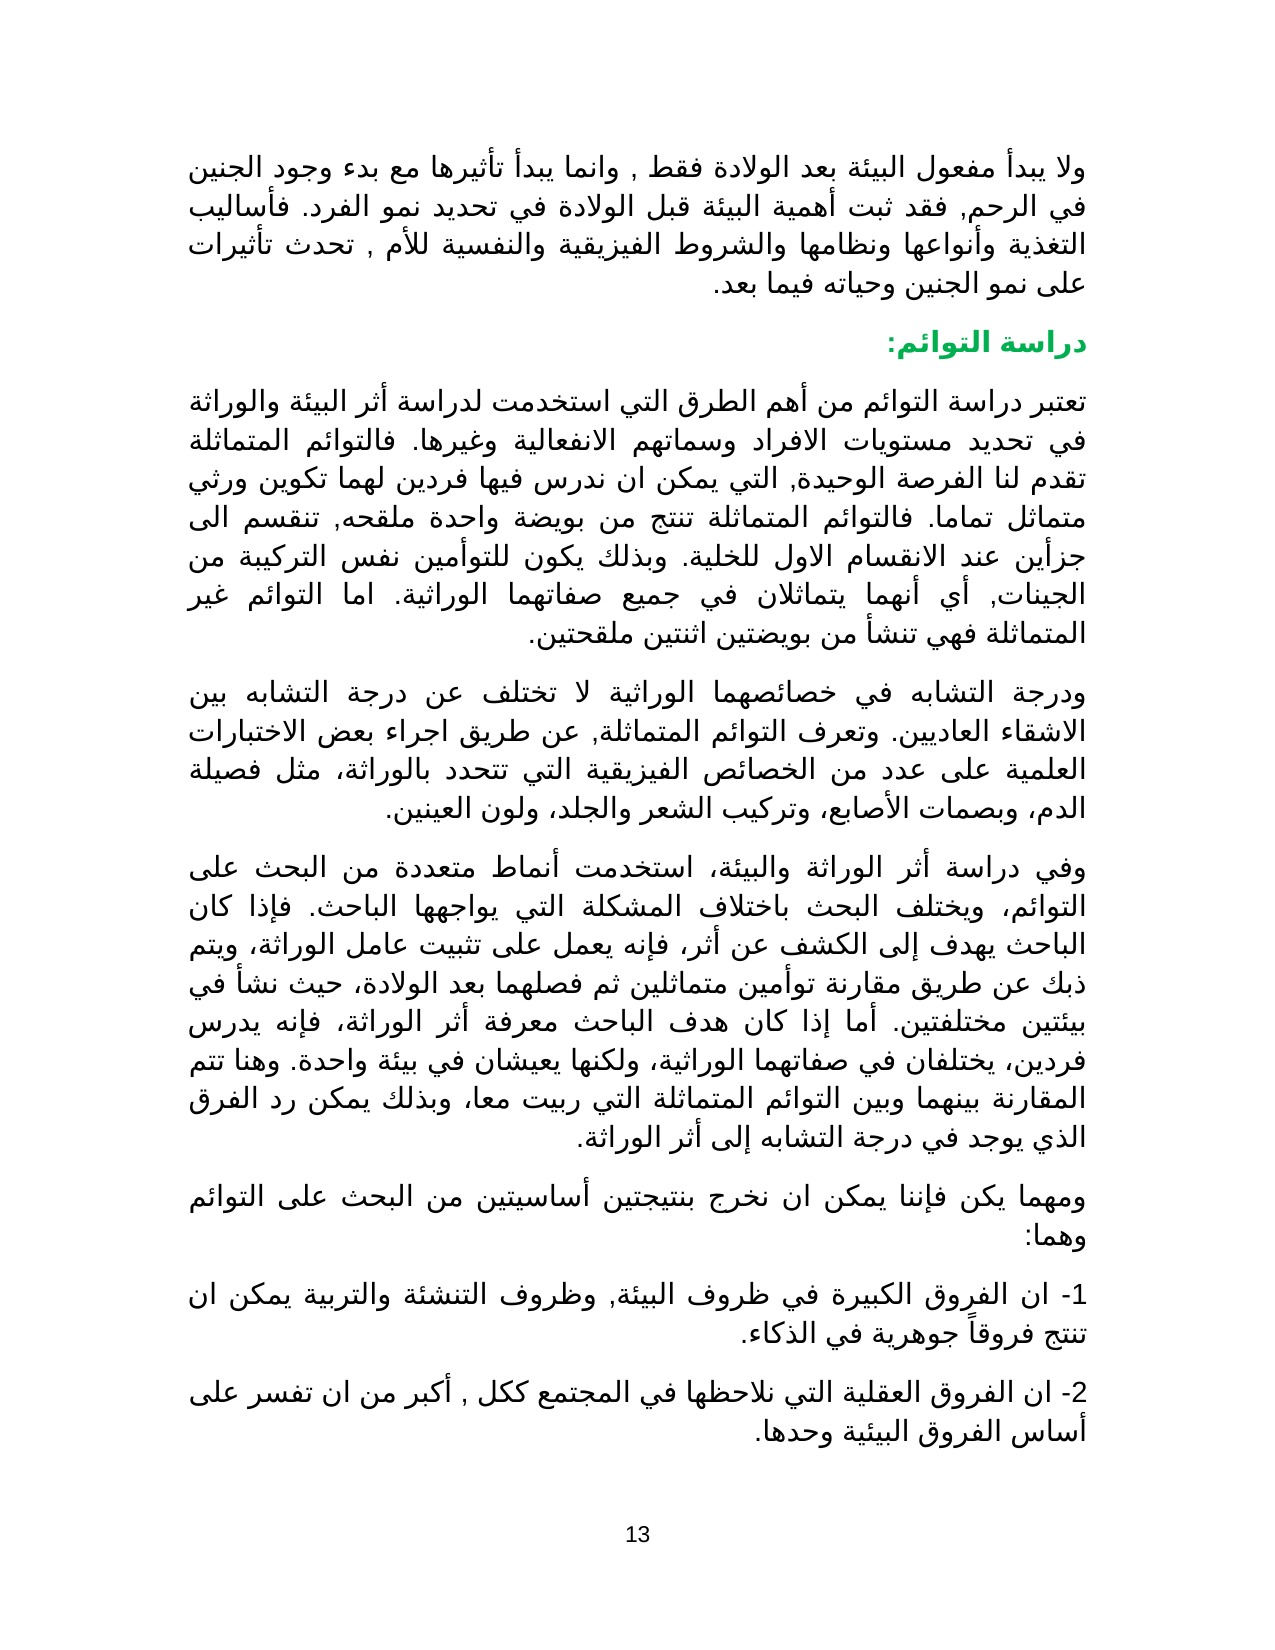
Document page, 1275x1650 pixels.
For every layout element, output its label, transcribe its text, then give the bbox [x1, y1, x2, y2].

text ودرجة التشابه في خصائصهما الوراثية لا تختلف عن درجة التشابه بين الاشقاء العاديين. وتعرف التوائم المتماثلة, عن طريق اجراء بعض الاختبارات العلمية على عدد من الخصائص الفيزيقية التي تتحدد بالوراثة، مثل فصيلة الدم، وبصمات الأصابع، وتركيب الشعر والجلد، ولون العينين. [187, 675, 1087, 824]
text ولا يبدأ مفعول البيئة بعد الولادة فقط , وانما يبدأ تأثيرها مع بدء وجود الجنين في الرحم, فقد ثبت أهمية البيئة قبل الولادة في تحديد نمو الفرد. فأساليب التغذية وأنواعها ونظامها والشروط الفيزيقية والنفسية للأم , تحدث تأثيرات على نمو الجنين وحياته فيما بعد. [187, 150, 1087, 299]
text وفي دراسة أثر الوراثة والبيئة، استخدمت أنماط متعددة من البحث على التوائم، ويختلف البحث باختلاف المشكلة التي يواجهها الباحث. فإذا كان الباحث يهدف إلى الكشف عن أثر، فإنه يعمل على تثبيت عامل الوراثة، ويتم ذبك عن طريق مقارنة توأمين متماثلين ثم فصلهما بعد الولادة، حيث نشأ في بيئتين مختلفتين. أما إذا كان هدف الباحث معرفة أثر الوراثة، فإنه يدرس فردين، يختلفان في صفاتهما الوراثية، ولكنها يعيشان في بيئة واحدة. وهنا تتم المقارنة بينهما وبين التوائم المتماثلة التي ربيت معا، وبذلك يمكن رد الفرق الذي يوجد في درجة التشابه إلى أثر الوراثة. [187, 850, 1087, 1153]
text دراسة التوائم: [187, 325, 1087, 358]
text 2- ان الفروق العقلية التي نلاحظها في المجتمع ككل , أكبر من ان تفسر على أساس الفروق البيئية وحدها. [187, 1375, 1087, 1447]
text تعتبر دراسة التوائم من أهم الطرق التي استخدمت لدراسة أثر البيئة والوراثة في تحديد مستويات الافراد وسماتهم الانفعالية وغيرها. فالتوائم المتماثلة تقدم لنا الفرصة الوحيدة, التي يمكن ان ندرس فيها فردين لهما تكوين ورثي متماثل تماما. فالتوائم المتماثلة تنتج من بويضة واحدة ملقحه, تنقسم الى جزأين عند الانقسام الاول للخلية. وبذلك يكون للتوأمين نفس التركيبة من الجينات, أي أنهما يتماثلان في جميع صفاتهما الوراثية. اما التوائم غير المتماثلة فهي تنشأ من بويضتين اثنتين ملقحتين. [187, 384, 1087, 649]
text 1- ان الفروق الكبيرة في ظروف البيئة, وظروف التنشئة والتربية يمكن ان تنتج فروقاً جوهرية في الذكاء. [187, 1277, 1087, 1349]
text ومهما يكن فإننا يمكن ان نخرج بنتيجتين أساسيتين من البحث على التوائم وهما: [187, 1179, 1087, 1251]
